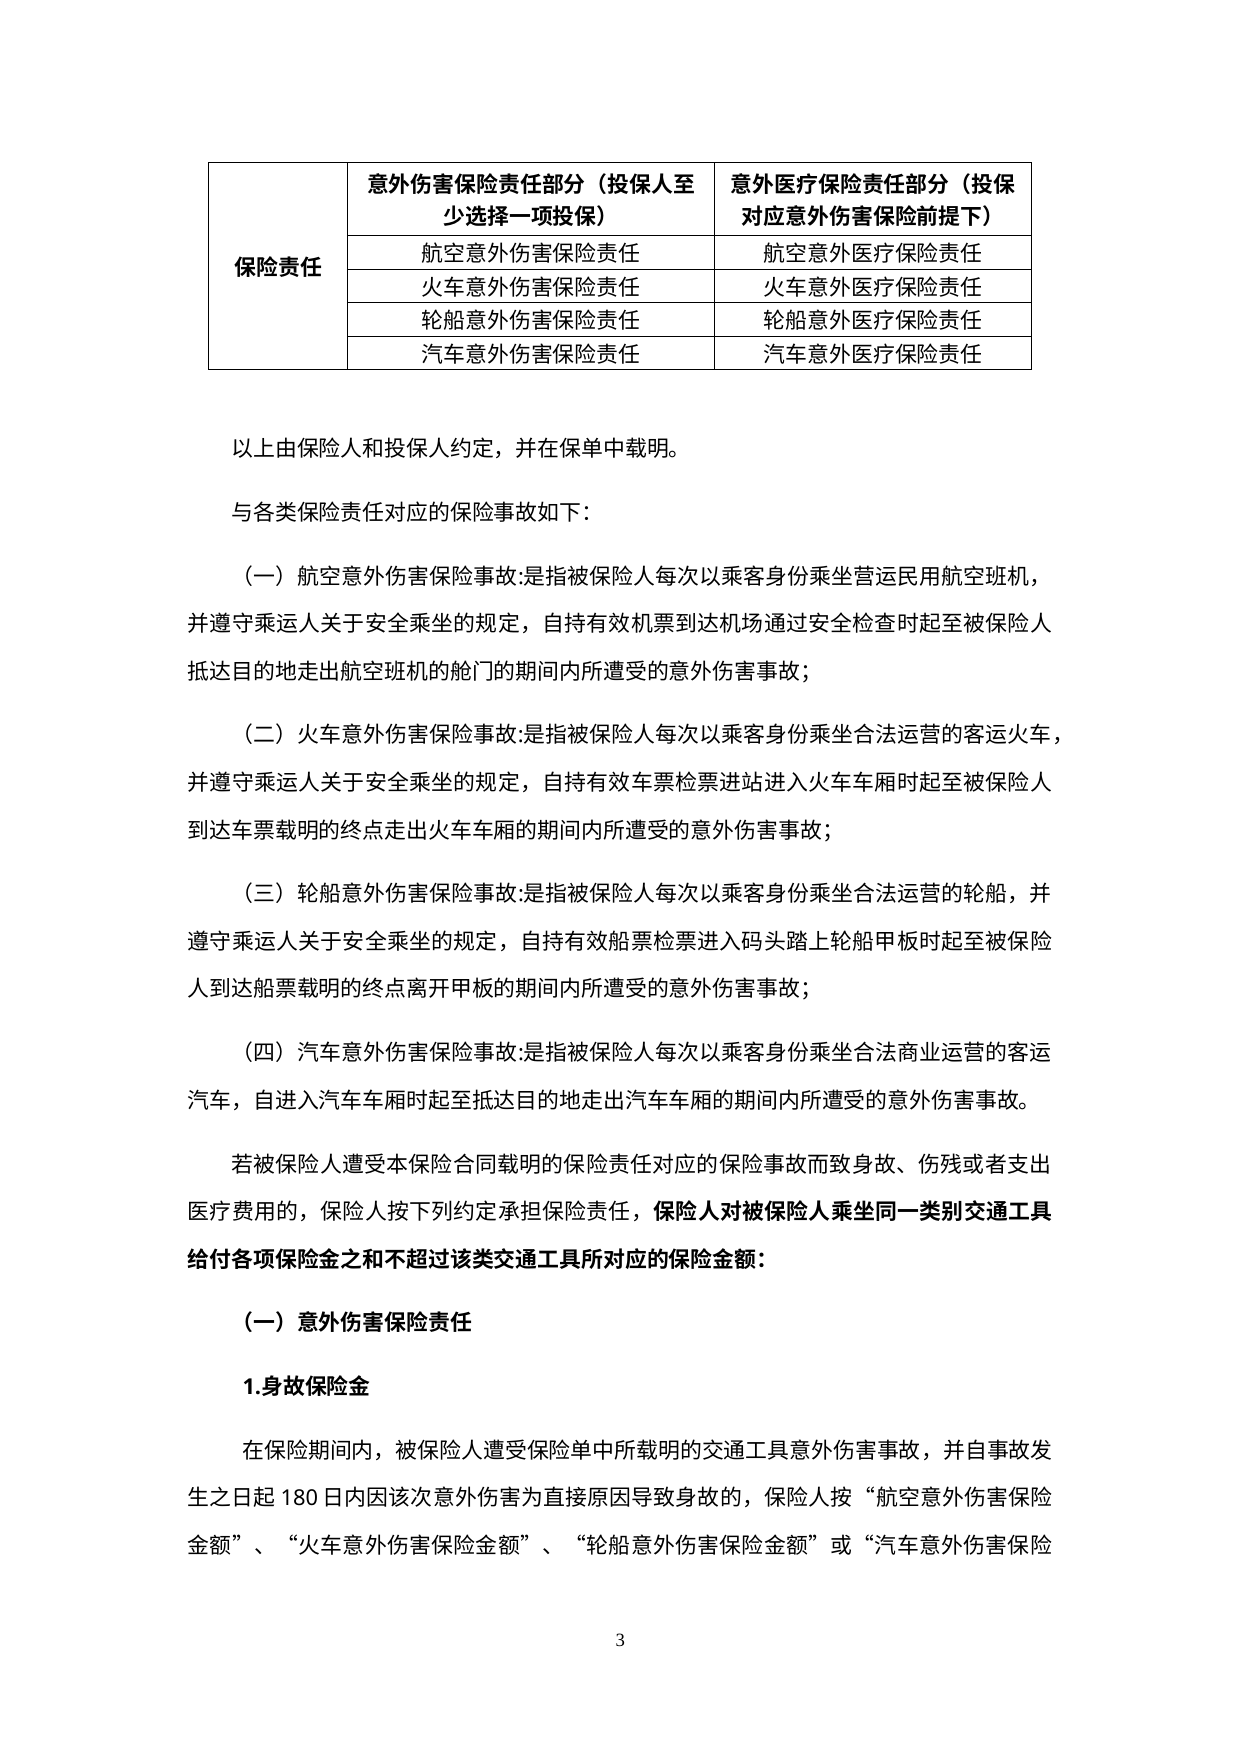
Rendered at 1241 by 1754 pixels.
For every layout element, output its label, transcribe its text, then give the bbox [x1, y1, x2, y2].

table_cell 航空意外伤害保险责任 [348, 236, 714, 268]
text （二）火车意外伤害保险事故:是指被保险人每次以乘客身份乘坐合法运营的客运火车，并遵守乘运人关于安全乘坐的规定，自持有效车票检票进站进入火车车厢时起至被保险人到达车票载明的终点走出火车车厢的期间内所遭受的意外伤害事故； [187, 717, 1053, 844]
text （四）汽车意外伤害保险事故:是指被保险人每次以乘客身份乘坐合法商业运营的客运汽车，自进入汽车车厢时起至抵达目的地走出汽车车厢的期间内所遭受的意外伤害事故。 [187, 1035, 1053, 1114]
table_header 保险责任 [209, 163, 347, 369]
table_cell 航空意外医疗保险责任 [715, 236, 1031, 268]
table_cell 火车意外医疗保险责任 [715, 270, 1031, 302]
text （一）航空意外伤害保险事故:是指被保险人每次以乘客身份乘坐营运民用航空班机，并遵守乘运人关于安全乘坐的规定，自持有效机票到达机场通过安全检查时起至被保险人抵达目的地走出航空班机的舱门的期间内所遭受的意外伤害事故； [187, 559, 1053, 685]
table_header 意外伤害保险责任部分（投保人至少选择一项投保） [348, 163, 714, 235]
text （一）意外伤害保险责任 [187, 1305, 1053, 1337]
text 与各类保险责任对应的保险事故如下： [231, 495, 1053, 527]
text （三）轮船意外伤害保险事故:是指被保险人每次以乘客身份乘坐合法运营的轮船，并遵守乘运人关于安全乘坐的规定，自持有效船票检票进入码头踏上轮船甲板时起至被保险人到达船票载明的终点离开甲板的期间内所遭受的意外伤害事故； [187, 876, 1053, 1003]
text 1.身故保险金 [187, 1369, 1053, 1401]
table_cell 火车意外伤害保险责任 [348, 270, 714, 302]
table_cell 轮船意外伤害保险责任 [348, 303, 714, 336]
text 若被保险人遭受本保险合同载明的保险责任对应的保险事故而致身故、伤残或者支出医疗费用的，保险人按下列约定承担保险责任，保险人对被保险人乘坐同一类别交通工具给付各项保险金之和不超过该类交通工具所对应的保险金额： [187, 1147, 1053, 1273]
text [187, 1433, 1053, 1560]
table_cell 轮船意外医疗保险责任 [715, 303, 1031, 336]
table_header 意外医疗保险责任部分（投保对应意外伤害保险前提下） [715, 163, 1031, 235]
table_cell 汽车意外医疗保险责任 [715, 337, 1031, 369]
text 以上由保险人和投保人约定，并在保单中载明。 [231, 431, 1053, 463]
table_cell 汽车意外伤害保险责任 [348, 337, 714, 369]
